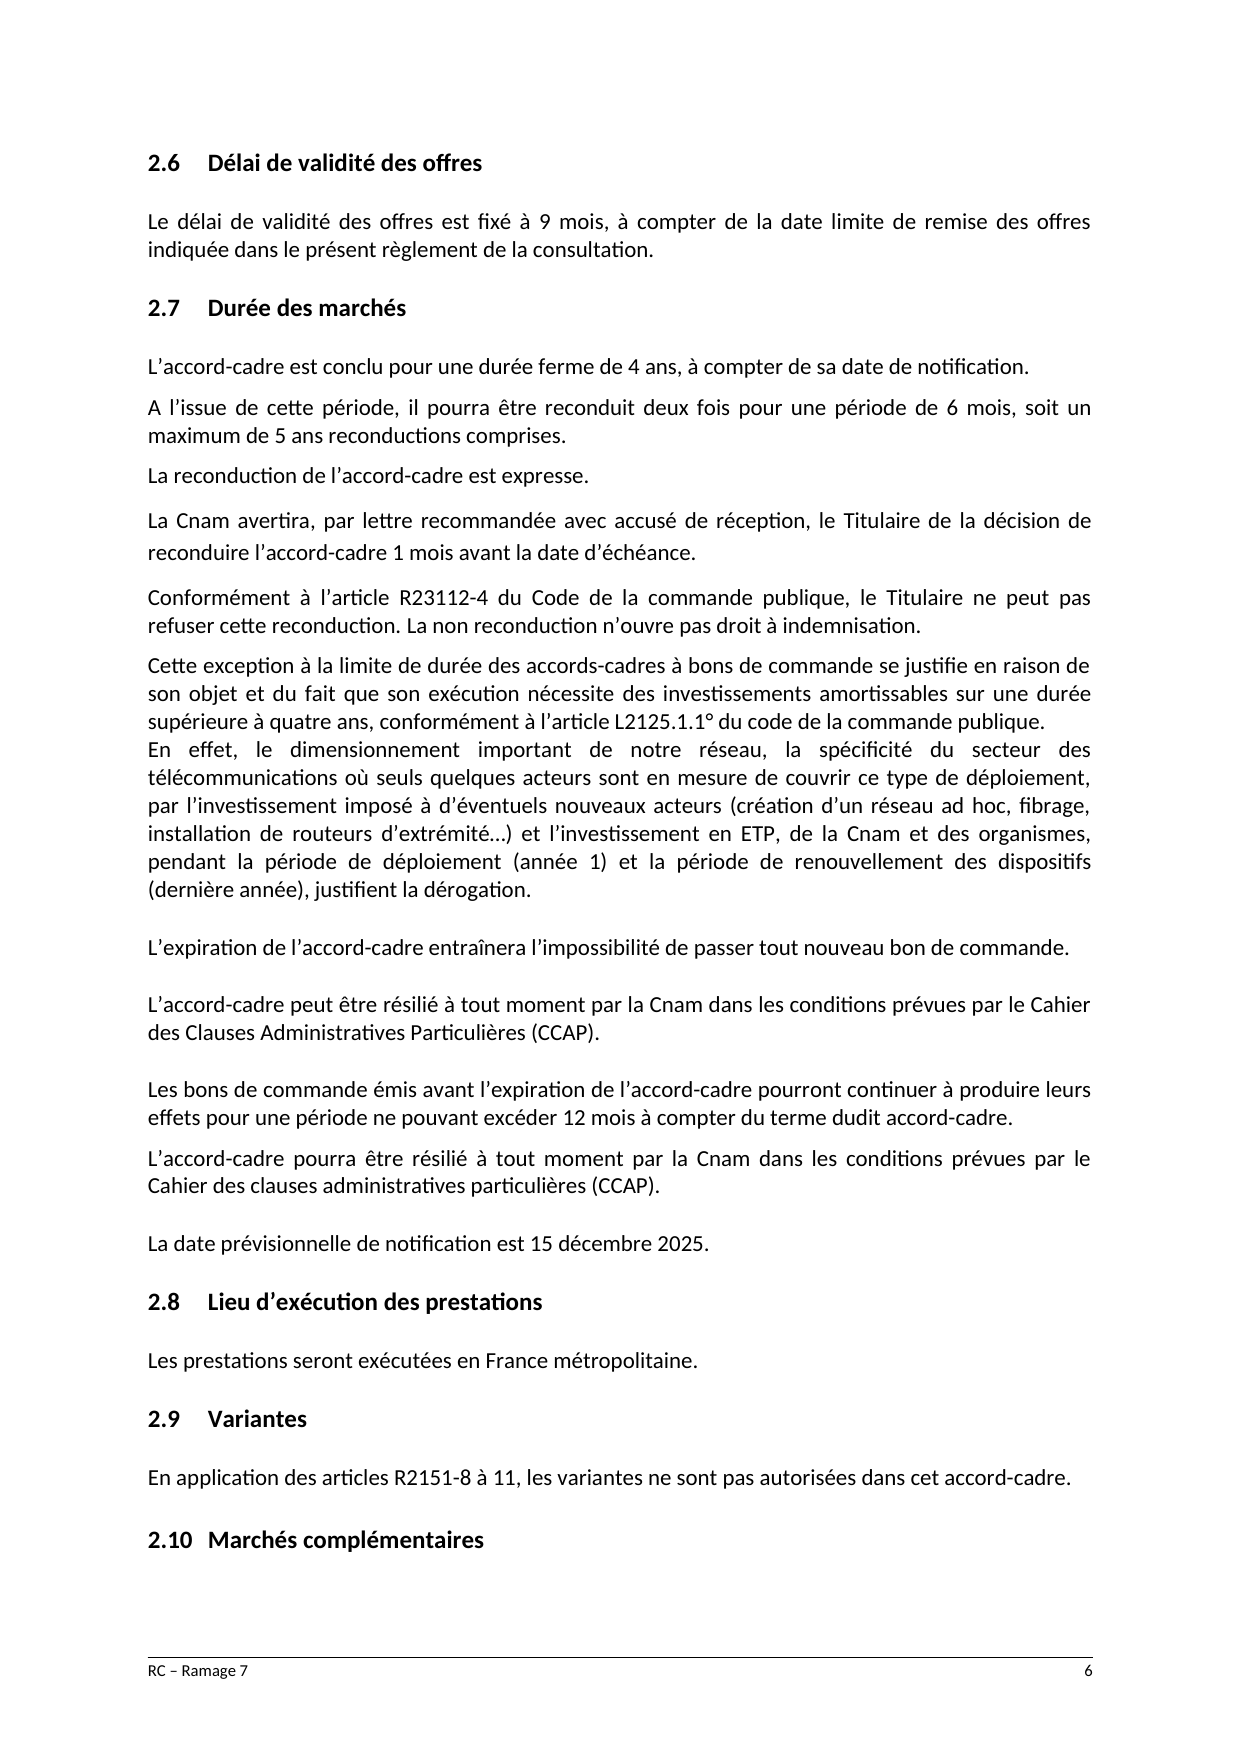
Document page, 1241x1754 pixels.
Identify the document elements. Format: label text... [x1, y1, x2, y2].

text Conformément à l’article R23112-4 du Code de la commande publique, le Titulaire ne peut pas refuser cette reconduction. La non reconduction n’ouvre pas droit à indemnisation. [148, 583, 1093, 639]
text L’accord-cadre peut être résilié à tout moment par la Cnam dans les conditions prévues par le Cahier des Clauses Administratives Particulières (CCAP). [148, 990, 1093, 1046]
list Lieu d’exécution des prestations [148, 1286, 1093, 1317]
list A l’issue de cette période, il pourra être reconduit deux fois pour une période de 6 mois, soit un maximum de 5 ans reconductions comprises. [148, 393, 1093, 449]
list Délai de validité des offres [148, 148, 1093, 178]
text Les bons de commande émis avant l’expiration de l’accord-cadre pourront continuer à produire leurs effets pour une période ne pouvant excéder 12 mois à compter du terme dudit accord-cadre. [148, 1075, 1093, 1131]
text Le délai de validité des offres est fixé à 9 mois, à compter de la date limite de remise des offres indiquée dans le présent règlement de la consultation. [148, 207, 1093, 263]
text L’expiration de l’accord-cadre entraînera l’impossibilité de passer tout nouveau bon de commande. [148, 933, 1093, 961]
text La Cnam avertira, par lettre recommandée avec accusé de réception, le Titulaire de la décision de reconduire l’accord-cadre 1 mois avant la date d’échéance. [148, 506, 1093, 566]
text En application des articles R2151-8 à 11, les variantes ne sont pas autorisées dans cet accord-cadre. [148, 1463, 1093, 1491]
list Durée des marchés [148, 292, 1093, 323]
text La reconduction de l’accord-cadre est expresse. [148, 461, 1093, 489]
text Cette exception à la limite de durée des accords-cadres à bons de commande se justifie en raison de son objet et du fait que son exécution nécessite des investissements amortissables sur une durée supérieure à quatre ans, conformément à l’article L2125.1.1° du code de la commande publique. [148, 651, 1093, 735]
text L’accord-cadre pourra être résilié à tout moment par la Cnam dans les conditions prévues par le Cahier des clauses administratives particulières (CCAP). [148, 1144, 1093, 1200]
list Variantes [148, 1403, 1093, 1433]
list L’accord-cadre est conclu pour une durée ferme de 4 ans, à compter de sa date de notification. [148, 352, 1093, 380]
list Marchés complémentaires [148, 1524, 1093, 1554]
text En effet, le dimensionnement important de notre réseau, la spécificité du secteur des télécommunications où seuls quelques acteurs sont en mesure de couvrir ce type de déploiement, par l’investissement imposé à d’éventuels nouveaux acteurs (création d’un réseau ad hoc, fibrage, installation de routeurs d’extrémité…) et l’investissement en ETP, de la Cnam et des organismes, pendant la période de déploiement (année 1) et la période de renouvellement des dispositifs (dernière année), justifient la dérogation. [148, 735, 1093, 903]
text La date prévisionnelle de notification est 15 décembre 2025. [148, 1229, 1093, 1257]
text Les prestations seront exécutées en France métropolitaine. [148, 1346, 1093, 1374]
